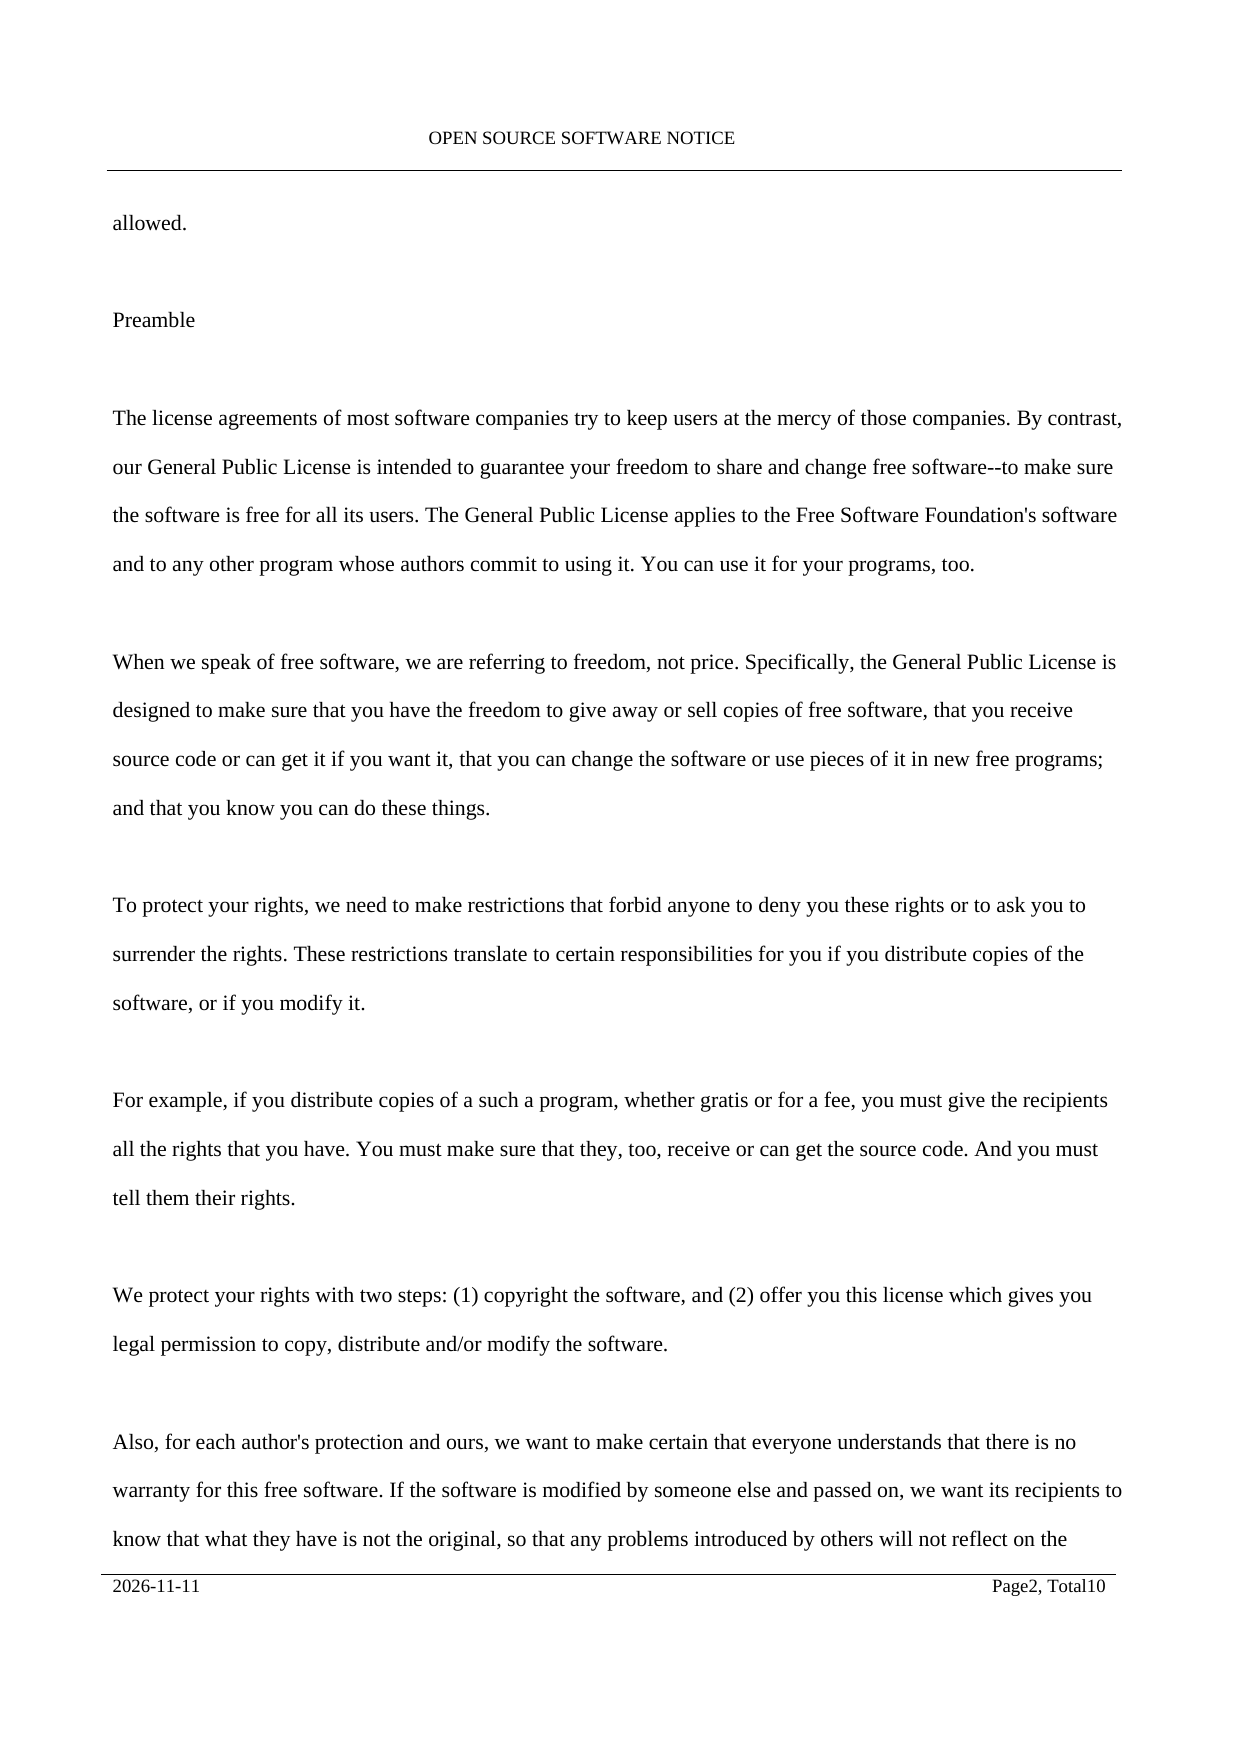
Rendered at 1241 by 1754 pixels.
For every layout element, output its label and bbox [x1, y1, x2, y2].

text [112, 206, 1128, 1555]
